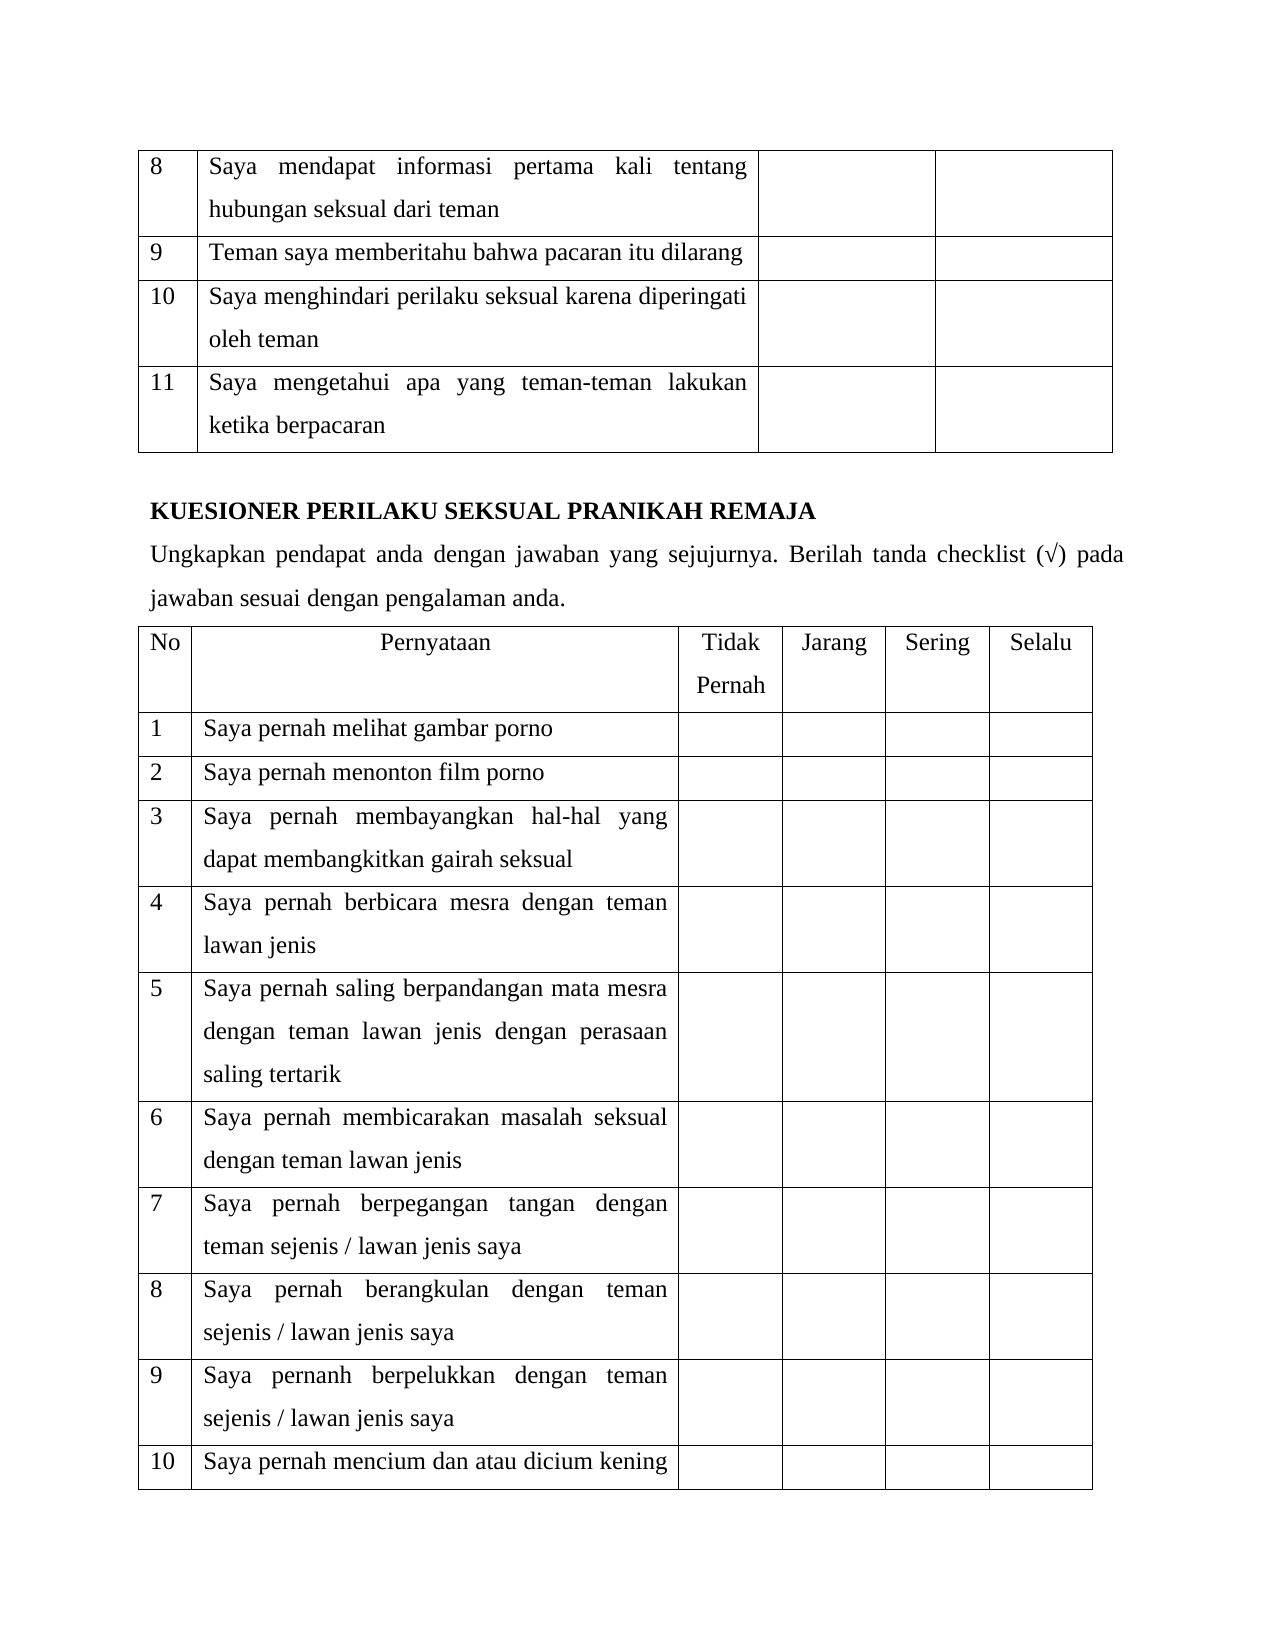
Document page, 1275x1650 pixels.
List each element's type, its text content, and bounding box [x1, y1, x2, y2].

table_cell Saya pernanh berpelukkan dengan teman sejenis / lawan jenis saya [192, 1360, 678, 1445]
text Ungkapkan pendapat anda dengan jawaban yang sejujurnya. Berilah tanda checklist (√) pada jawaban sesuai dengan pengalaman anda. [150, 539, 1125, 611]
table_cell [679, 973, 782, 1101]
table_cell [990, 801, 1092, 886]
table_cell 9 [139, 1360, 191, 1445]
table_cell Teman saya memberitahu bahwa pacaran itu dilarang [198, 237, 758, 280]
table_cell [679, 1188, 782, 1273]
table_cell [990, 1446, 1092, 1489]
table_cell [936, 281, 1112, 366]
table_cell [886, 713, 989, 756]
table_cell Saya pernah berpegangan tangan dengan teman sejenis / lawan jenis saya [192, 1188, 678, 1273]
table_cell [679, 757, 782, 800]
table_cell Saya pernah membicarakan masalah seksual dengan teman lawan jenis [192, 1102, 678, 1187]
table_header Pernyataan [192, 627, 678, 712]
table_cell [990, 757, 1092, 800]
table_cell [886, 1102, 989, 1187]
table_header No [139, 627, 191, 712]
table_cell [679, 713, 782, 756]
table_cell 10 [139, 1446, 191, 1489]
table_cell 11 [139, 367, 197, 452]
table_cell [886, 801, 989, 886]
table_cell 2 [139, 757, 191, 800]
table_cell Saya pernah berangkulan dengan teman sejenis / lawan jenis saya [192, 1274, 678, 1359]
table_cell [679, 1446, 782, 1489]
table_cell Saya pernah menonton film porno [192, 757, 678, 800]
table_cell [990, 713, 1092, 756]
table_cell 1 [139, 713, 191, 756]
table_cell [990, 1188, 1092, 1273]
table_cell [886, 887, 989, 972]
table_cell Saya mendapat informasi pertama kali tentang hubungan seksual dari teman [198, 151, 758, 236]
table_cell [783, 1274, 885, 1359]
table_cell [783, 713, 885, 756]
table_cell Saya pernah melihat gambar porno [192, 713, 678, 756]
table_header Sering [886, 627, 989, 712]
table_cell 7 [139, 1188, 191, 1273]
table_cell [990, 1102, 1092, 1187]
table_cell [759, 151, 935, 236]
table_cell [783, 887, 885, 972]
table_cell 6 [139, 1102, 191, 1187]
table_cell [759, 281, 935, 366]
table_cell [990, 1274, 1092, 1359]
table_header Tidak Pernah [679, 627, 782, 712]
table_cell 8 [139, 1274, 191, 1359]
table_cell [886, 1274, 989, 1359]
table_cell Saya pernah berbicara mesra dengan teman lawan jenis [192, 887, 678, 972]
table_cell [936, 151, 1112, 236]
table_cell [990, 973, 1092, 1101]
table_cell 10 [139, 281, 197, 366]
table_cell Saya pernah saling berpandangan mata mesra dengan teman lawan jenis dengan perasaan saling tertarik [192, 973, 678, 1101]
table_cell [679, 887, 782, 972]
table_cell [886, 973, 989, 1101]
table_cell [783, 973, 885, 1101]
table_cell [759, 367, 935, 452]
table_cell [783, 801, 885, 886]
table_cell [990, 1360, 1092, 1445]
table_cell 3 [139, 801, 191, 886]
table_cell Saya menghindari perilaku seksual karena diperingati oleh teman [198, 281, 758, 366]
table_cell [679, 1360, 782, 1445]
table_cell [886, 1360, 989, 1445]
table_cell [783, 1446, 885, 1489]
table_cell 5 [139, 973, 191, 1101]
table_cell [936, 237, 1112, 280]
table_cell 8 [139, 151, 197, 236]
table_cell [679, 1102, 782, 1187]
table_cell [990, 887, 1092, 972]
table_cell [936, 367, 1112, 452]
table_cell [783, 1188, 885, 1273]
text KUESIONER PERILAKU SEKSUAL PRANIKAH REMAJA [150, 496, 1125, 525]
table_cell 9 [139, 237, 197, 280]
table_cell Saya pernah membayangkan hal-hal yang dapat membangkitkan gairah seksual [192, 801, 678, 886]
table_cell [783, 1360, 885, 1445]
table_cell [679, 1274, 782, 1359]
table_cell [886, 1446, 989, 1489]
table_cell [886, 757, 989, 800]
table_cell [679, 801, 782, 886]
table_cell 4 [139, 887, 191, 972]
table_cell [886, 1188, 989, 1273]
table_cell Saya mengetahui apa yang teman-teman lakukan ketika berpacaran [198, 367, 758, 452]
table_header Jarang [783, 627, 885, 712]
table_header Selalu [990, 627, 1092, 712]
table_cell [783, 757, 885, 800]
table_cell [192, 1446, 678, 1489]
table_cell [759, 237, 935, 280]
table_cell [783, 1102, 885, 1187]
